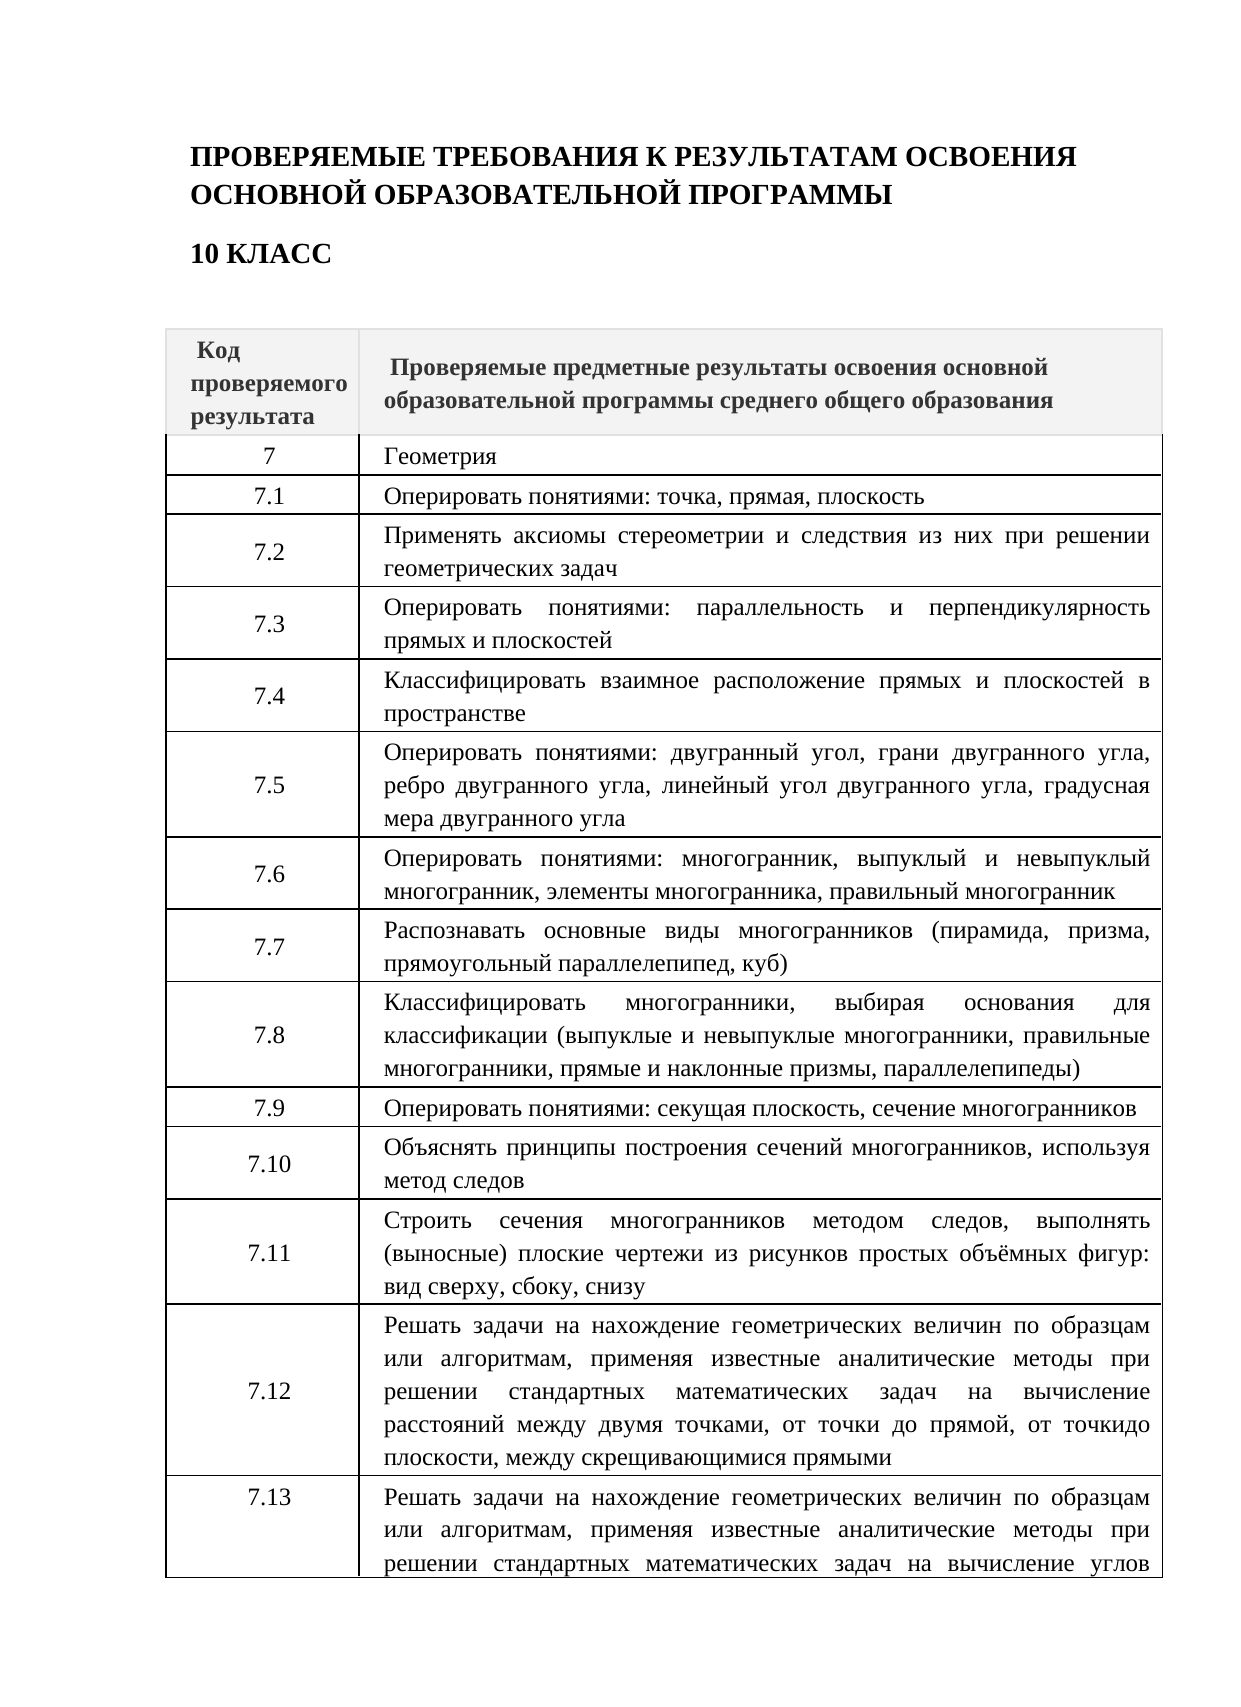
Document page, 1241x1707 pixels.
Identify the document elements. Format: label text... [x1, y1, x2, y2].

table_cell Оперировать понятиями: секущая плоскость, сечение многогранников [360, 1086, 1162, 1126]
table_cell 7.7 [167, 910, 358, 981]
table_cell 7.3 [167, 587, 358, 658]
table_cell Геометрия [360, 436, 1162, 474]
table_cell Решать задачи на нахождение геометрических величин по образцам или алгоритмам, применяя известные аналитические методы при решении стандартных математических задач на вычисление расстояний между двумя точками, от точки до прямой, от точкидо плоскости, между скрещивающимися прямыми [360, 1303, 1162, 1475]
table_cell 7.13 [167, 1476, 358, 1576]
table_cell 7.4 [167, 660, 358, 731]
table_cell Оперировать понятиями: двугранный угол, грани двугранного угла, ребро двугранного угла, линейный угол двугранного угла, градусная мера двугранного угла [360, 731, 1162, 836]
text ПРОВЕРЯЕМЫЕ ТРЕБОВАНИЯ К РЕЗУЛЬТАТАМ ОСВОЕНИЯ ОСНОВНОЙ ОБРАЗОВАТЕЛЬНОЙ ПРОГРАММЫ [190, 139, 1152, 211]
table_cell 7.11 [167, 1200, 358, 1303]
table_header Проверяемые предметные результаты освоения основной образовательной программы среднего общего образования [360, 330, 1161, 434]
table_cell Оперировать понятиями: многогранник, выпуклый и невыпуклый многогранник, элементы многогранника, правильный многогранник [360, 836, 1162, 908]
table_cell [360, 1475, 1162, 1576]
table_cell 7.8 [167, 982, 358, 1086]
table_cell 7.9 [167, 1088, 358, 1126]
table_cell Строить сечения многогранников методом следов, выполнять (выносные) плоские чертежи из рисунков простых объёмных фигур: вид сверху, сбоку, снизу [360, 1198, 1162, 1303]
table_cell Классифицировать многогранники, выбирая основания для классификации (выпуклые и невыпуклые многогранники, правильные многогранники, прямые и наклонные призмы, параллелепипеды) [360, 981, 1162, 1086]
table_cell 7.6 [167, 838, 358, 908]
table_cell 7.12 [167, 1305, 358, 1475]
table_cell 7.10 [167, 1127, 358, 1198]
table_cell Применять аксиомы стереометрии и следствия из них при решении геометрических задач [360, 513, 1162, 586]
table_cell Распознавать основные виды многогранников (пирамида, призма, прямоугольный параллелепипед, куб) [360, 908, 1162, 981]
table_cell Объяснять принципы построения сечений многогранников, используя метод следов [360, 1126, 1162, 1198]
text 10 КЛАСС [190, 237, 1152, 270]
table_header Код проверяемого результата [167, 330, 358, 434]
table_cell Оперировать понятиями: параллельность и перпендикулярность прямых и плоскостей [360, 586, 1162, 658]
table_cell 7.5 [167, 732, 358, 836]
table_cell 7.1 [167, 476, 358, 513]
table_cell Оперировать понятиями: точка, прямая, плоскость [360, 474, 1162, 513]
table_cell 7 [167, 436, 358, 474]
table_cell 7.2 [167, 515, 358, 586]
table_cell Классифицировать взаимное расположение прямых и плоскостей в пространстве [360, 658, 1162, 731]
